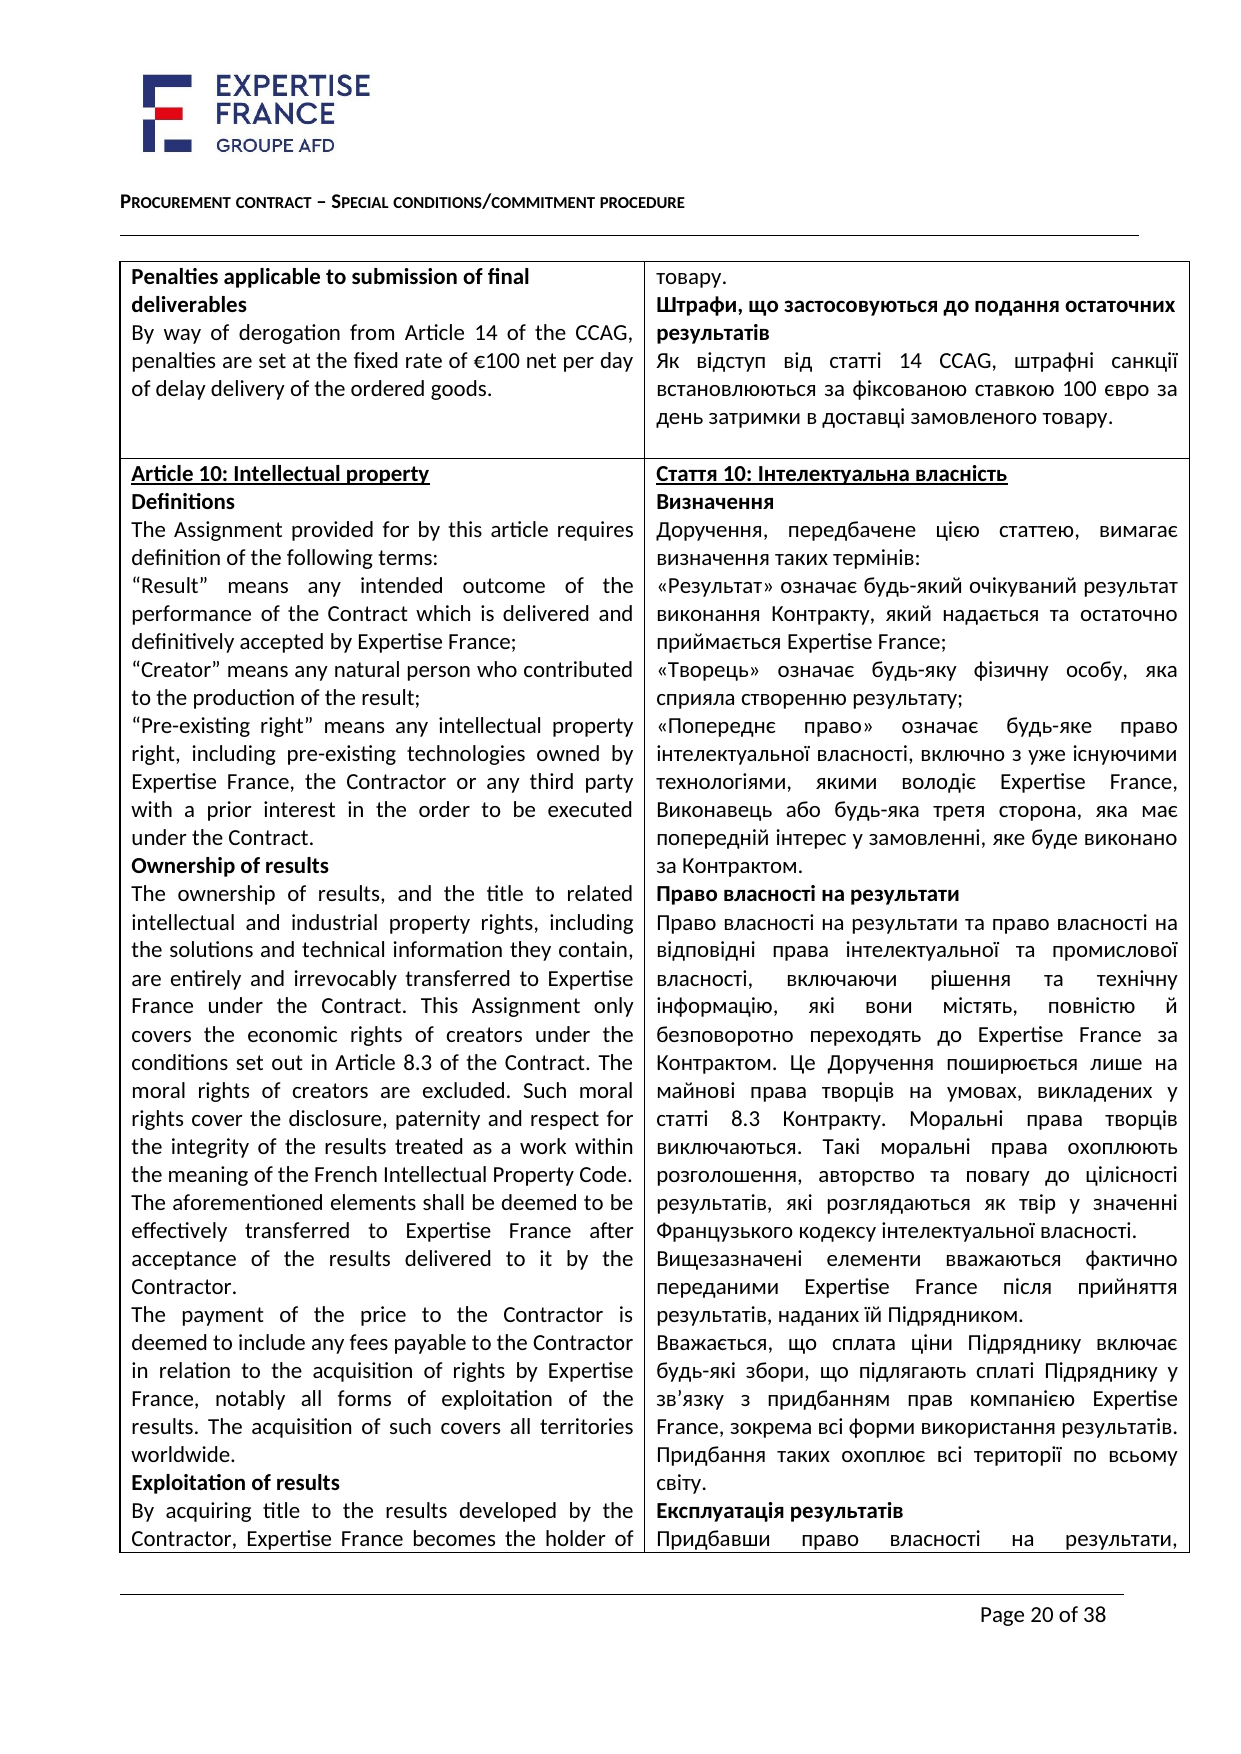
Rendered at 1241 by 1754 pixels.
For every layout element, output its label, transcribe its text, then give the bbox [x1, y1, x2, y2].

picture [120, 41, 397, 183]
